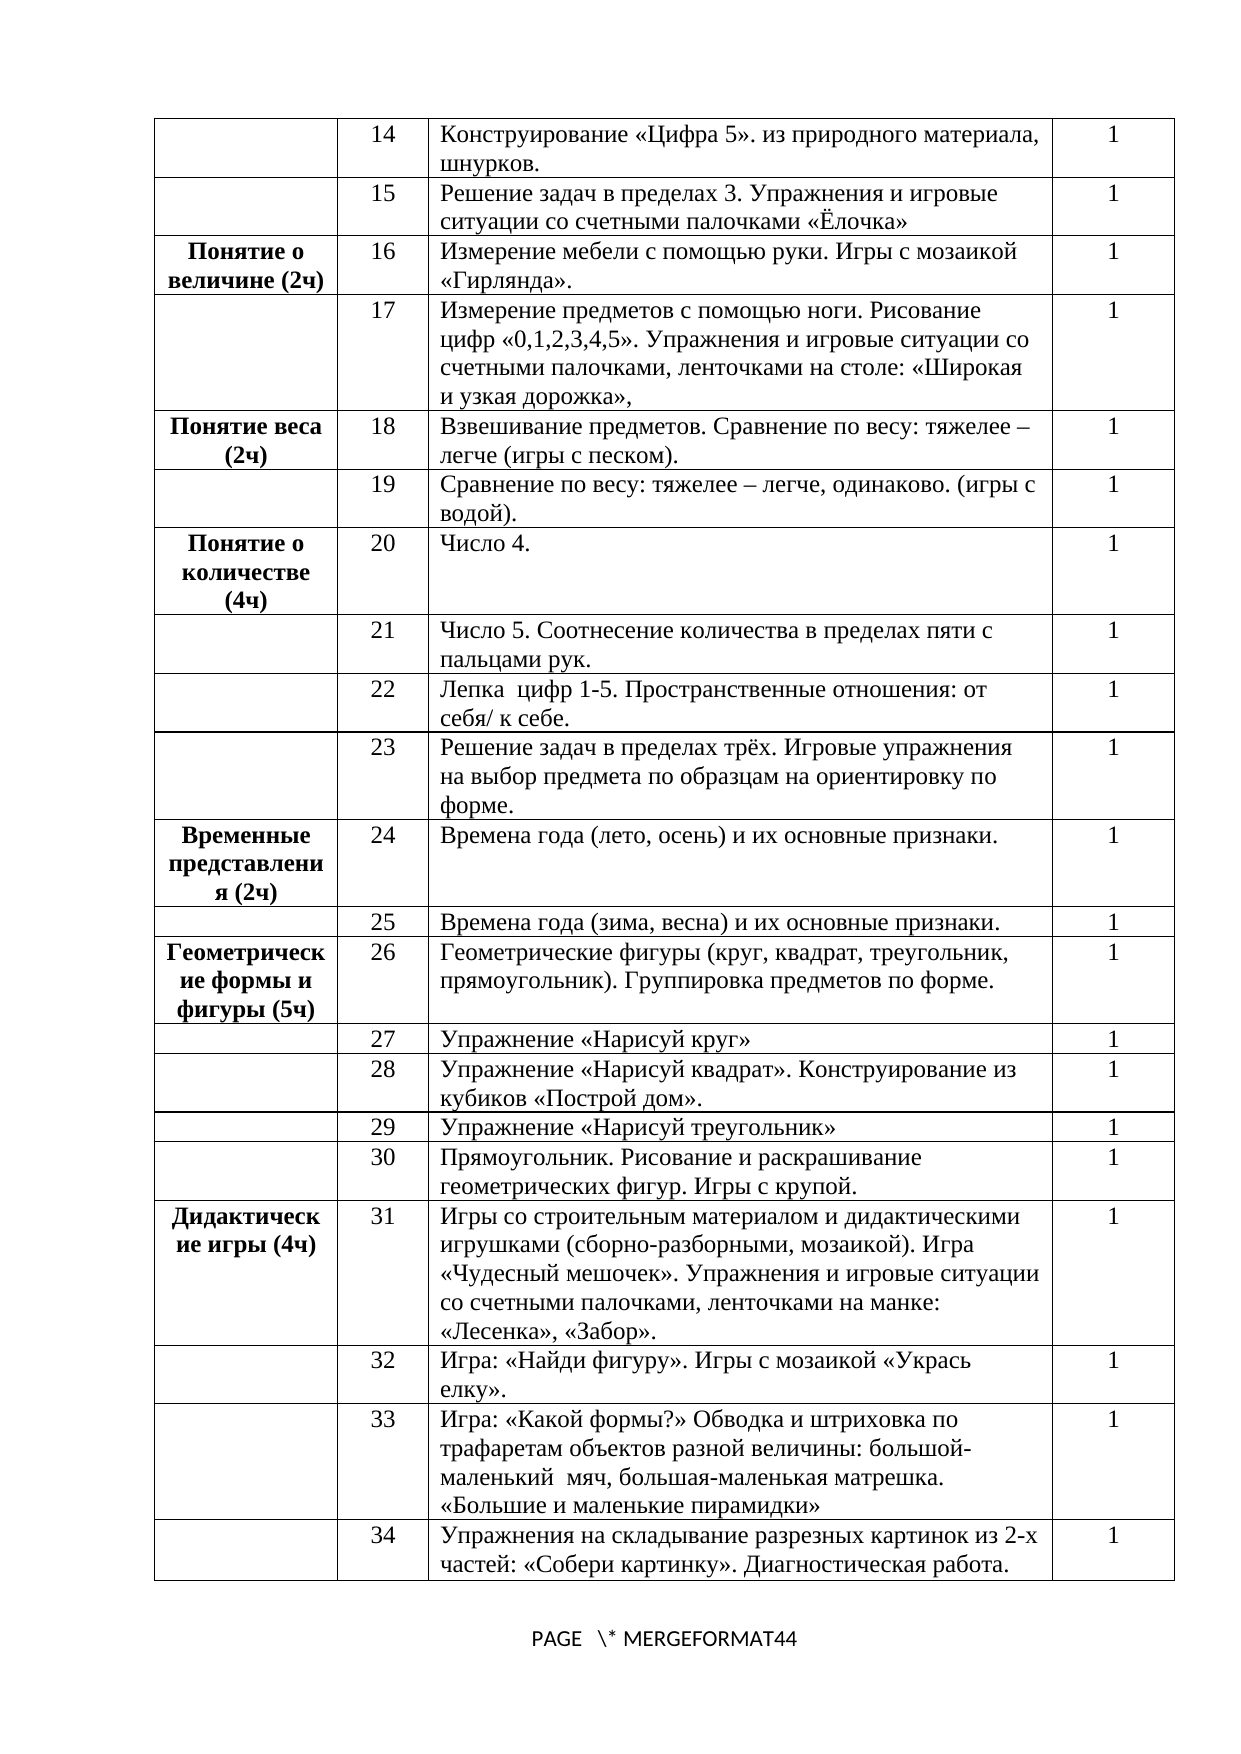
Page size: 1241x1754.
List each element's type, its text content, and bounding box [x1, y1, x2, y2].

table_cell 1 [1053, 1024, 1174, 1053]
table_cell 19 [338, 470, 428, 527]
table_cell Решение задач в пределах 3. Упражнения и игровые ситуации со счетными палочками «Ёлочка» [429, 178, 1052, 235]
table_cell Игра: «Найди фигуру». Игры с мозаикой «Укрась елку». [429, 1346, 1052, 1403]
table_cell 28 [338, 1054, 428, 1111]
table_cell 1 [1053, 119, 1174, 177]
table_cell 29 [338, 1113, 428, 1141]
table_cell 30 [338, 1142, 428, 1200]
table_cell 15 [338, 178, 428, 235]
table_cell [155, 1024, 337, 1053]
table_cell 1 [1053, 733, 1174, 819]
table_cell Прямоугольник. Рисование и раскрашивание геометрических фигур. Игры с крупой. [429, 1142, 1052, 1200]
table_cell 1 [1053, 1201, 1174, 1344]
table_cell [155, 1404, 337, 1519]
table_cell Измерение мебели с помощью руки. Игры с мозаикой «Гирлянда». [429, 236, 1052, 294]
table_cell 1 [1053, 1346, 1174, 1403]
table_cell Понятие веса (2ч) [155, 411, 337, 468]
table_cell 17 [338, 295, 428, 410]
table_cell Сравнение по весу: тяжелее – легче, одинаково. (игры с водой). [429, 470, 1052, 527]
table_cell [155, 1113, 337, 1141]
table_cell 24 [338, 820, 428, 906]
table_cell 1 [1053, 615, 1174, 673]
table_cell Число 4. [429, 528, 1052, 614]
table_cell Понятие о величине (2ч) [155, 236, 337, 294]
table_cell 25 [338, 907, 428, 936]
table_cell [155, 470, 337, 527]
table_cell 1 [1053, 1054, 1174, 1111]
table_cell 16 [338, 236, 428, 294]
table_cell Конструирование «Цифра 5». из природного материала, шнурков. [429, 119, 1052, 177]
table_cell Геометрические формы и фигуры (5ч) [155, 937, 337, 1023]
table_cell 33 [338, 1404, 428, 1519]
table_cell 1 [1053, 178, 1174, 235]
table_cell Взвешивание предметов. Сравнение по весу: тяжелее – легче (игры с песком). [429, 411, 1052, 468]
table_cell 1 [1053, 470, 1174, 527]
table_cell 1 [1053, 295, 1174, 410]
table_cell 32 [338, 1346, 428, 1403]
table_cell 23 [338, 733, 428, 819]
table_cell 1 [1053, 907, 1174, 936]
table_cell 1 [1053, 236, 1174, 294]
table_cell 21 [338, 615, 428, 673]
table_cell 31 [338, 1201, 428, 1344]
table_cell 27 [338, 1024, 428, 1053]
table_cell Понятие о количестве (4ч) [155, 528, 337, 614]
table_cell 20 [338, 528, 428, 614]
table_cell 1 [1053, 1520, 1174, 1580]
table_cell Упражнение «Нарисуй круг» [429, 1024, 1052, 1053]
table_cell 22 [338, 674, 428, 731]
table_cell Упражнение «Нарисуй квадрат». Конструирование из кубиков «Построй дом». [429, 1054, 1052, 1111]
table_cell 1 [1053, 1113, 1174, 1141]
table_cell Лепка цифр 1-5. Пространственные отношения: от себя/ к себе. [429, 674, 1052, 731]
table_cell [155, 1346, 337, 1403]
table_cell [155, 674, 337, 731]
table_cell [155, 733, 337, 819]
table_cell 1 [1053, 674, 1174, 731]
table_cell 1 [1053, 411, 1174, 468]
table_cell [155, 1054, 337, 1111]
table_cell 18 [338, 411, 428, 468]
table_cell [155, 178, 337, 235]
table_cell 26 [338, 937, 428, 1023]
table_cell Времена года (зима, весна) и их основные признаки. [429, 907, 1052, 936]
table_cell [155, 907, 337, 936]
table_cell 34 [338, 1520, 428, 1580]
table_cell [155, 615, 337, 673]
table_cell 1 [1053, 1142, 1174, 1200]
table_cell [155, 119, 337, 177]
table_cell Дидактические игры (4ч) [155, 1201, 337, 1344]
table_cell Число 5. Соотнесение количества в пределах пяти с пальцами рук. [429, 615, 1052, 673]
table_cell 1 [1053, 528, 1174, 614]
table_cell Времена года (лето, осень) и их основные признаки. [429, 820, 1052, 906]
table_cell 1 [1053, 937, 1174, 1023]
table_cell [155, 1142, 337, 1200]
table_cell Упражнения на складывание разрезных картинок из 2-х частей: «Собери картинку». Диагностическая работа. [429, 1520, 1052, 1580]
table_cell Решение задач в пределах трёх. Игровые упражнения на выбор предмета по образцам на ориентировку по форме. [429, 733, 1052, 819]
table_cell Измерение предметов с помощью ноги. Рисование цифр «0,1,2,3,4,5». Упражнения и игровые ситуации со счетными палочками, ленточками на столе: «Широкая и узкая дорожка», [429, 295, 1052, 410]
table_cell 1 [1053, 820, 1174, 906]
table_cell 14 [338, 119, 428, 177]
table_cell Игры со строительным материалом и дидактическими игрушками (сборно-разборными, мозаикой). Игра «Чудесный мешочек». Упражнения и игровые ситуации со счетными палочками, ленточками на манке: «Лесенка», «Забор». [429, 1201, 1052, 1344]
table_cell Игра: «Какой формы?» Обводка и штриховка по трафаретам объектов разной величины: большой-маленький мяч, большая-маленькая матрешка. «Большие и маленькие пирамидки» [429, 1404, 1052, 1519]
table_cell Геометрические фигуры (круг, квадрат, треугольник, прямоугольник). Группировка предметов по форме. [429, 937, 1052, 1023]
table_cell Временные представления (2ч) [155, 820, 337, 906]
table_cell Упражнение «Нарисуй треугольник» [429, 1113, 1052, 1141]
table_cell [155, 295, 337, 410]
table_cell 1 [1053, 1404, 1174, 1519]
table_cell [155, 1520, 337, 1580]
